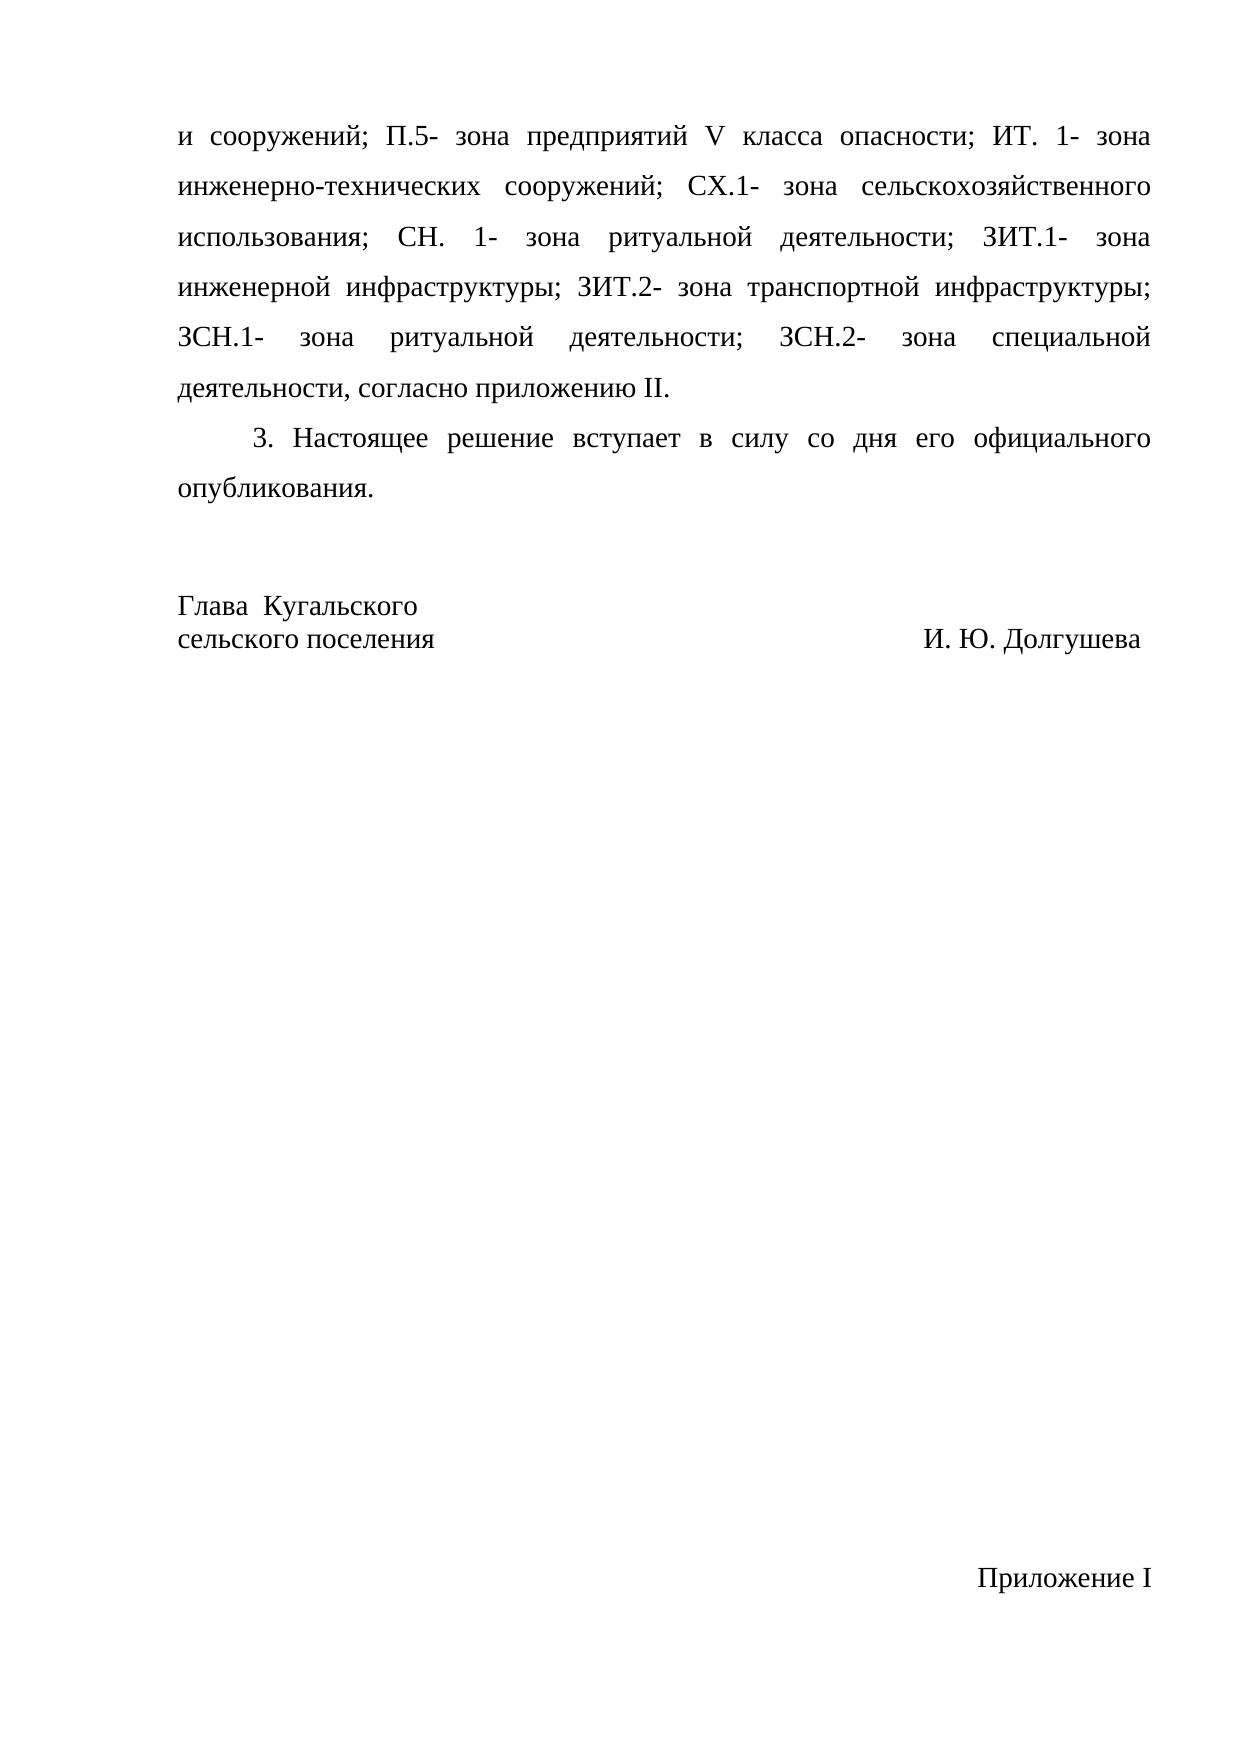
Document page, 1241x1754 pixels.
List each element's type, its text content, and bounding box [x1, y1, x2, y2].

text Приложение I [177, 1560, 1152, 1594]
text сельского поселения И. Ю. Долгушева [177, 621, 1152, 655]
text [177, 118, 1152, 403]
text Глава Кугальского [177, 588, 1152, 621]
text 3. Настоящее решение вступает в силу со дня его официального опубликования. [177, 420, 1152, 504]
